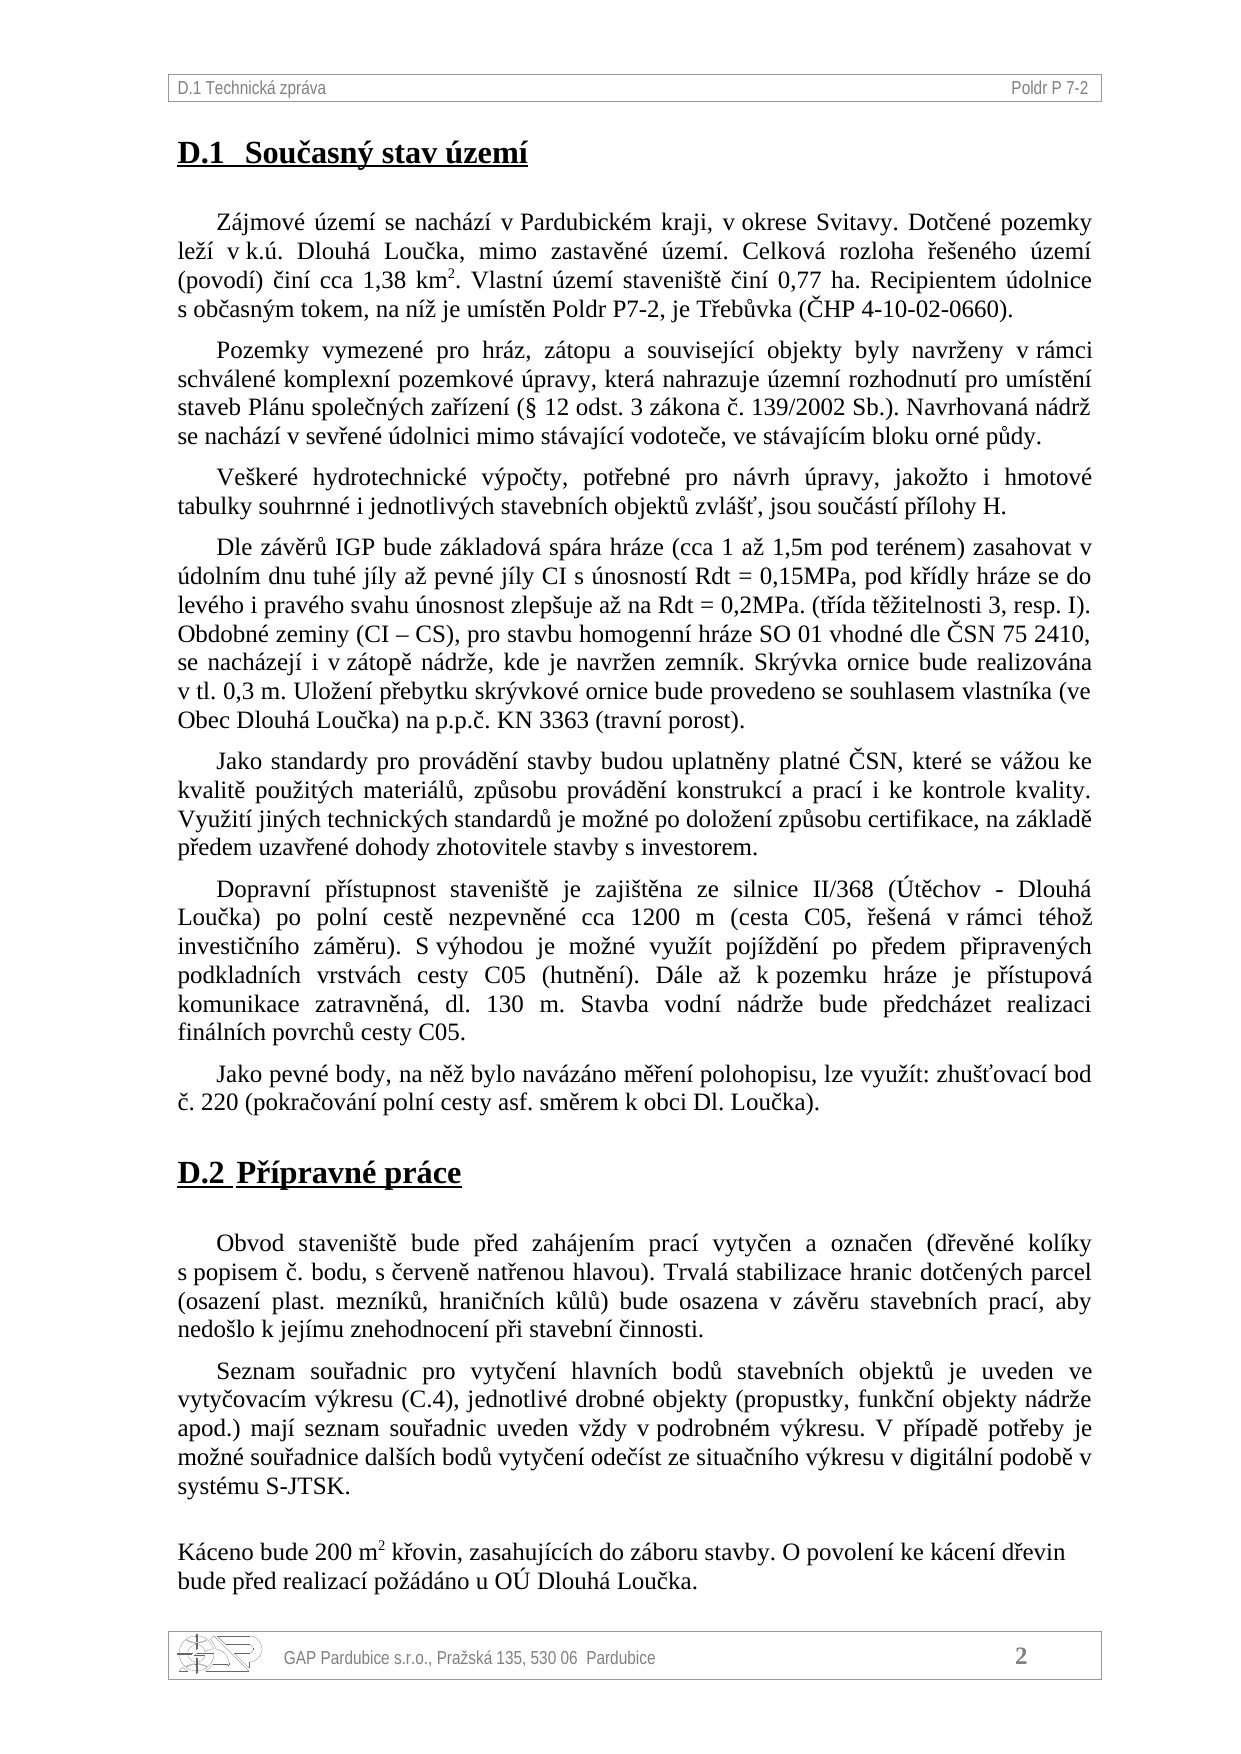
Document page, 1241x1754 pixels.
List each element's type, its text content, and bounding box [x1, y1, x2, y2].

text D.2 Přípravné práce [177, 1154, 1092, 1191]
text Dle závěrů IGP bude základová spára hráze (cca 1 až 1,5m pod terénem) zasahovat v údolním dnu tuhé jíly až pevné jíly CI s únosností Rdt = 0,15MPa, pod křídly hráze se do levého i pravého svahu únosnost zlepšuje až na Rdt = 0,2MPa. (třída těžitelnosti 3, resp. I). Obdobné zeminy (CI – CS), pro stavbu homogenní hráze SO 01 vhodné dle ČSN 75 2410, se nacházejí i v zátopě nádrže, kde je navržen zemník. Skrývka ornice bude realizována v tl. 0,3 m. Uložení přebytku skrývkové ornice bude provedeno se souhlasem vlastníka (ve Obec Dlouhá Loučka) na p.p.č. KN 3363 (travní porost). [177, 532, 1092, 734]
text Zájmové území se nachází v Pardubickém kraji, v okrese Svitavy. Dotčené pozemky leží v k.ú. Dlouhá Loučka, mimo zastavěné území. Celková rozloha řešeného území (povodí) činí cca 1,38 km2. Vlastní území staveniště činí 0,77 ha. Recipientem údolnice s občasným tokem, na níž je umístěn Poldr P7-2, je Třebůvka (ČHP 4-10-02-0660). [177, 207, 1092, 322]
text Obvod staveniště bude před zahájením prací vytyčen a označen (dřevěné kolíky s popisem č. bodu, s červeně natřenou hlavou). Trvalá stabilizace hranic dotčených parcel (osazení plast. mezníků, hraničních kůlů) bude osazena v závěru stavebních prací, aby nedošlo k jejímu znehodnocení při stavební činnosti. [177, 1228, 1092, 1343]
text Jako pevné body, na něž bylo navázáno měření polohopisu, lze využít: zhušťovací bod č. 220 (pokračování polní cesty asf. směrem k obci Dl. Loučka). [177, 1059, 1092, 1116]
text D.1 Současný stav území [177, 133, 1092, 170]
text Dopravní přístupnost staveniště je zajištěna ze silnice II/368 (Útěchov - Dlouhá Loučka) po polní cestě nezpevněné cca 1200 m (cesta C05, řešená v rámci téhož investičního záměru). S výhodou je možné využít pojíždění po předem připravených podkladních vrstvách cesty C05 (hutnění). Dále až k pozemku hráze je přístupová komunikace zatravněná, dl. 130 m. Stavba vodní nádrže bude předcházet realizaci finálních povrchů cesty C05. [177, 874, 1092, 1046]
text Seznam souřadnic pro vytyčení hlavních bodů stavebních objektů je uveden ve vytyčovacím výkresu (C.4), jednotlivé drobné objekty (propustky, funkční objekty nádrže apod.) mají seznam souřadnic uveden vždy v podrobném výkresu. V případě potřeby je možné souřadnice dalších bodů vytyčení odečíst ze situačního výkresu v digitální podobě v systému S-JTSK. [177, 1356, 1092, 1499]
text Veškeré hydrotechnické výpočty, potřebné pro návrh úpravy, jakožto i hmotové tabulky souhrnné i jednotlivých stavebních objektů zvlášť, jsou součástí přílohy H. [177, 462, 1092, 520]
text Pozemky vymezené pro hráz, zátopu a související objekty byly navrženy v rámci schválené komplexní pozemkové úpravy, která nahrazuje územní rozhodnutí pro umístění staveb Plánu společných zařízení (§ 12 odst. 3 zákona č. 139/2002 Sb.). Navrhovaná nádrž se nachází v sevřené údolnici mimo stávající vodoteče, ve stávajícím bloku orné půdy. [177, 335, 1092, 450]
text Káceno bude 200 m2 křovin, zasahujících do záboru stavby. O povolení ke kácení dřevin bude před realizací požádáno u OÚ Dlouhá Loučka. [177, 1537, 1092, 1594]
text Jako standardy pro provádění stavby budou uplatněny platné ČSN, které se vážou ke kvalitě použitých materiálů, způsobu provádění konstrukcí a prací i ke kontrole kvality. Využití jiných technických standardů je možné po doložení způsobu certifikace, na základě předem uzavřené dohody zhotovitele stavby s investorem. [177, 746, 1092, 861]
